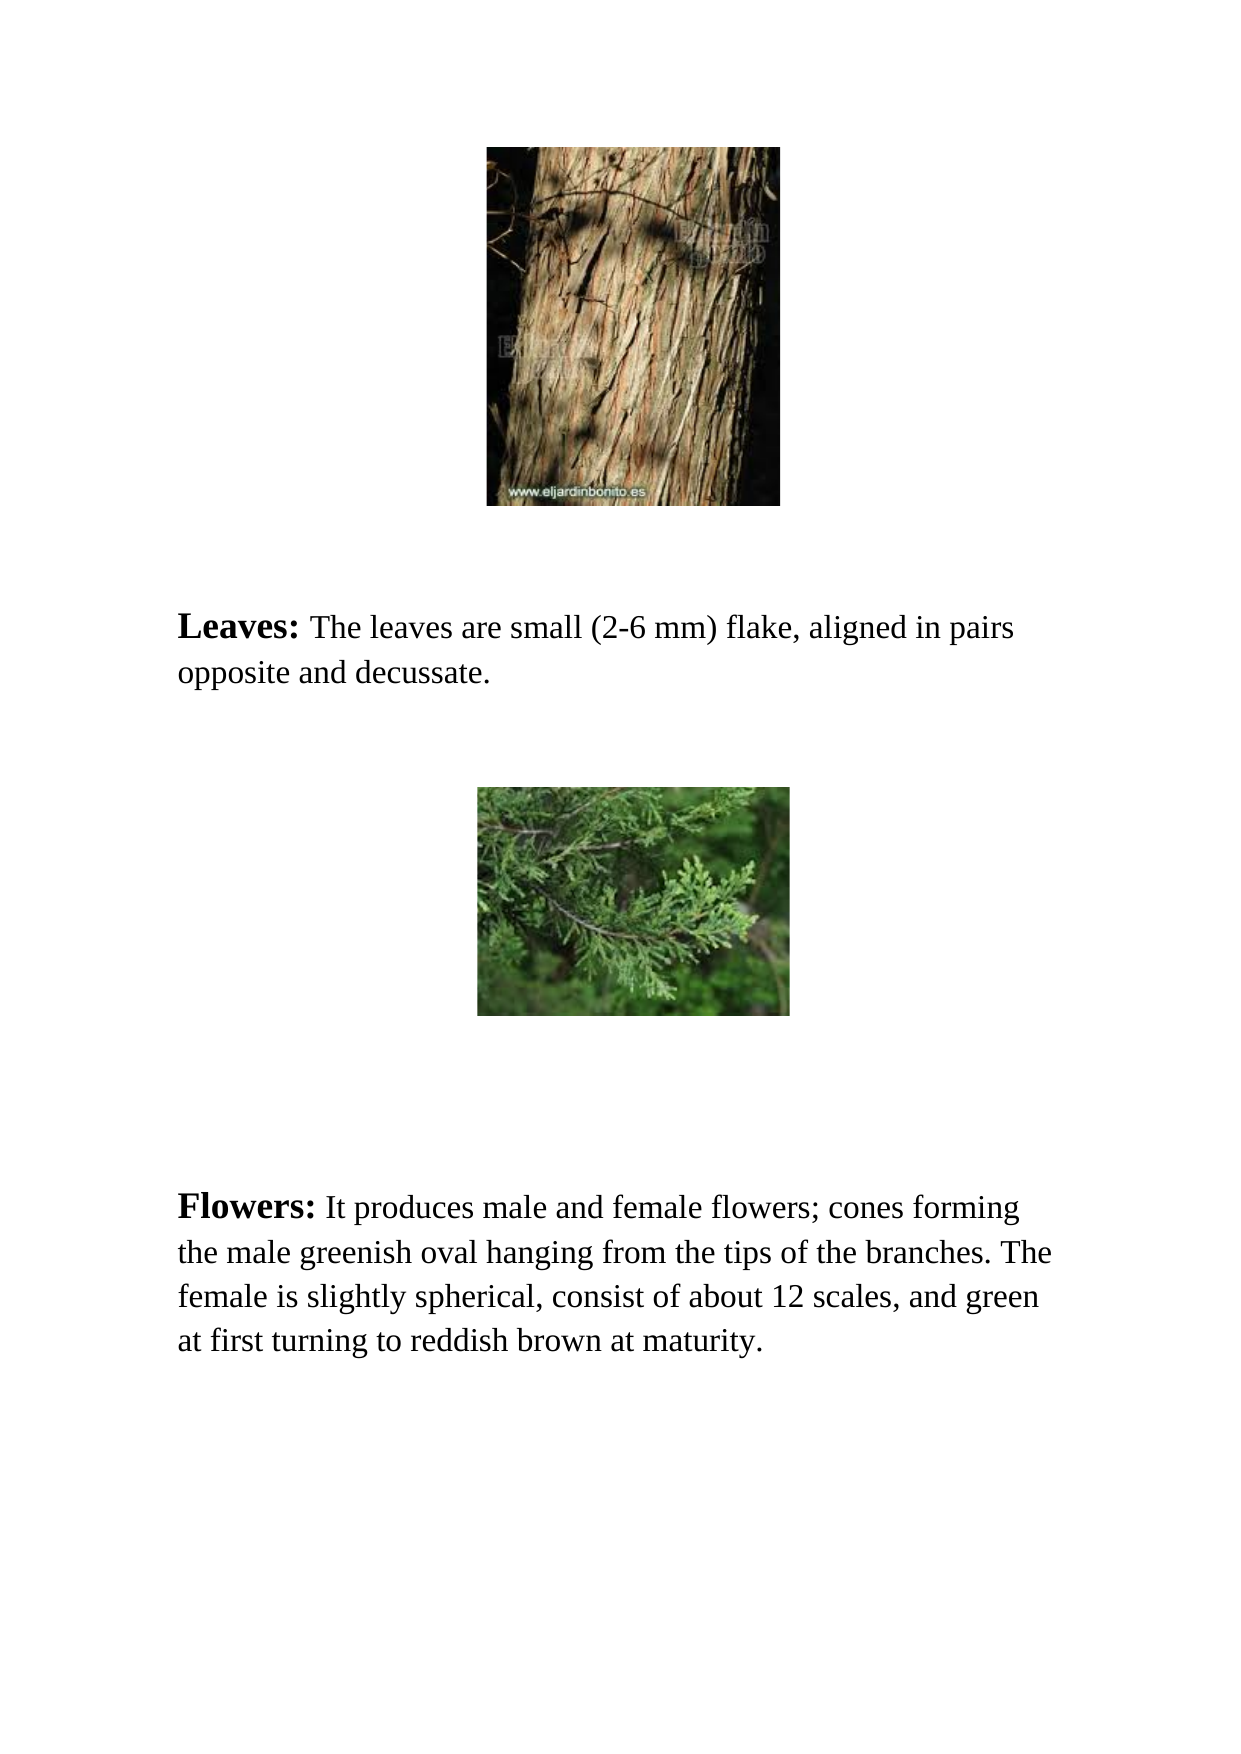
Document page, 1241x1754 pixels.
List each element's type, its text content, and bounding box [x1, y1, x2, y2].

picture [477, 787, 790, 1016]
text Flowers: It produces male and female flowers; cones forming the male greenish oval hanging from the tips of the branches. The female is slightly spherical, consist of about 12 scales, and green at first turning to reddish brown at maturity. [177, 1183, 1063, 1359]
picture [486, 147, 781, 506]
text Leaves: The leaves are small (2-6 mm) flake, aligned in pairs opposite and decussate. [177, 603, 1063, 690]
